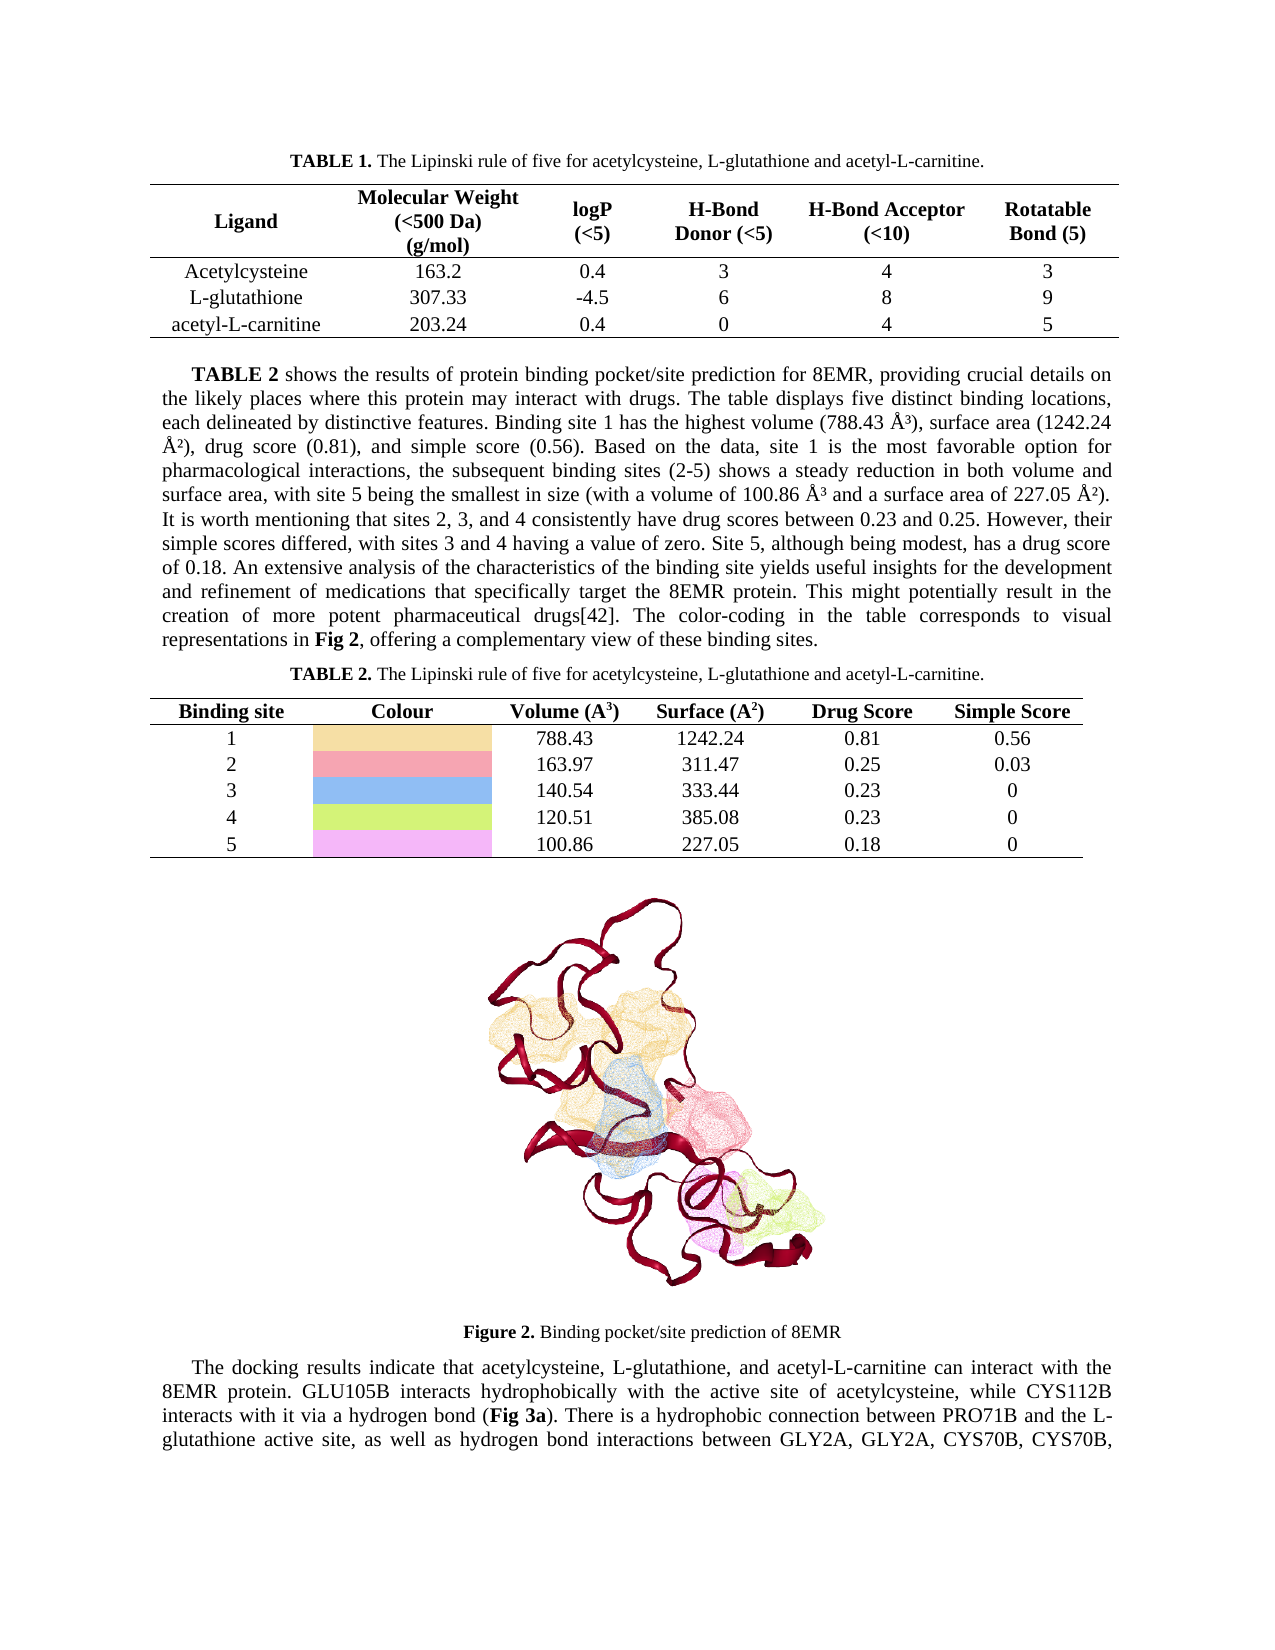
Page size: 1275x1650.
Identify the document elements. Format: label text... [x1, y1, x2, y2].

table_cell 227.05 [637, 830, 783, 857]
table_cell 0.03 [941, 751, 1083, 777]
table_header Ligand [150, 185, 342, 257]
table_cell 0 [651, 310, 796, 337]
table_cell [313, 777, 492, 804]
table_header Drug Score [783, 699, 941, 724]
table_cell 4 [796, 310, 977, 337]
table_cell 1242.24 [637, 725, 783, 751]
table_cell 385.08 [637, 804, 783, 830]
table_cell 307.33 [342, 284, 534, 310]
table_header Molecular Weight (<500 Da) (g/mol) [342, 185, 534, 257]
table_cell [313, 751, 492, 777]
table_cell 311.47 [637, 751, 783, 777]
table_header Colour [313, 699, 492, 724]
table_cell 4 [796, 258, 977, 284]
table_cell 203.24 [342, 310, 534, 337]
table_cell 333.44 [637, 777, 783, 804]
table_cell 0.56 [941, 725, 1083, 751]
table_cell 163.97 [492, 751, 637, 777]
table_cell 100.86 [492, 830, 637, 857]
table_cell -4.5 [534, 284, 651, 310]
table_header H-Bond Donor (<5) [651, 185, 796, 257]
table_header Simple Score [941, 699, 1083, 724]
table_cell 0.25 [783, 751, 941, 777]
table_cell 8 [796, 284, 977, 310]
table_cell 0 [941, 830, 1083, 857]
table_header logP (<5) [534, 185, 651, 257]
subtitle TABLE 1. The Lipinski rule of five for acetylcysteine, L-glutathione and acetyl-L-carnitine. [150, 150, 1125, 172]
text Figure 2. Binding pocket/site prediction of 8EMR [162, 1321, 1113, 1342]
table_header Volume (A3) [492, 699, 637, 724]
table_cell 3 [651, 258, 796, 284]
table_cell 0.23 [783, 777, 941, 804]
table_cell 0 [941, 777, 1083, 804]
table_cell 0.23 [783, 804, 941, 830]
table_cell [313, 830, 492, 857]
table_header Surface (A2) [637, 699, 783, 724]
table_cell 1 [150, 725, 312, 751]
table_header H-Bond Acceptor (<10) [796, 185, 977, 257]
table_header Rotatable Bond (5) [977, 185, 1118, 257]
table_cell 0.4 [534, 310, 651, 337]
table_cell 0.4 [534, 258, 651, 284]
table_cell 0 [941, 804, 1083, 830]
table_cell 4 [150, 804, 312, 830]
table_cell 5 [977, 310, 1118, 337]
table_cell acetyl-L-carnitine [150, 310, 342, 337]
table_cell 0.18 [783, 830, 941, 857]
table_header Binding site [150, 699, 312, 724]
table_cell 6 [651, 284, 796, 310]
table_cell 5 [150, 830, 312, 857]
picture [464, 879, 841, 1299]
table_cell 3 [977, 258, 1118, 284]
text TABLE 2 shows the results of protein binding pocket/site prediction for 8EMR, providing crucial details on the likely places where this protein may interact with drugs. The table displays five distinct binding locations, each delineated by distinctive features. Binding site 1 has the highest volume (788.43 Å³), surface area (1242.24 Å²), drug score (0.81), and simple score (0.56). Based on the data, site 1 is the most favorable option for pharmacological interactions, the subsequent binding sites (2-5) shows a steady reduction in both volume and surface area, with site 5 being the smallest in size (with a volume of 100.86 Å³ and a surface area of 227.05 Å²). It is worth mentioning that sites 2, 3, and 4 consistently have drug scores between 0.23 and 0.25. However, their simple scores differed, with sites 3 and 4 having a value of zero. Site 5, although being modest, has a drug score of 0.18. An extensive analysis of the characteristics of the binding site yields useful insights for the development and refinement of medications that specifically target the 8EMR protein. This might potentially result in the creation of more potent pharmaceutical drugs[42]. The color-coding in the table corresponds to visual representations in Fig 2, offering a complementary view of these binding sites. [162, 362, 1113, 651]
table_cell 120.51 [492, 804, 637, 830]
table_cell L-glutathione [150, 284, 342, 310]
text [162, 1355, 1113, 1451]
table_cell 788.43 [492, 725, 637, 751]
subtitle TABLE 2. The Lipinski rule of five for acetylcysteine, L-glutathione and acetyl-L-carnitine. [150, 663, 1125, 685]
table_cell [313, 804, 492, 830]
table_cell 0.81 [783, 725, 941, 751]
table_cell 140.54 [492, 777, 637, 804]
table_cell Acetylcysteine [150, 258, 342, 284]
table_cell 163.2 [342, 258, 534, 284]
table_cell 9 [977, 284, 1118, 310]
table_cell 3 [150, 777, 312, 804]
table_cell [313, 725, 492, 751]
table_cell 2 [150, 751, 312, 777]
